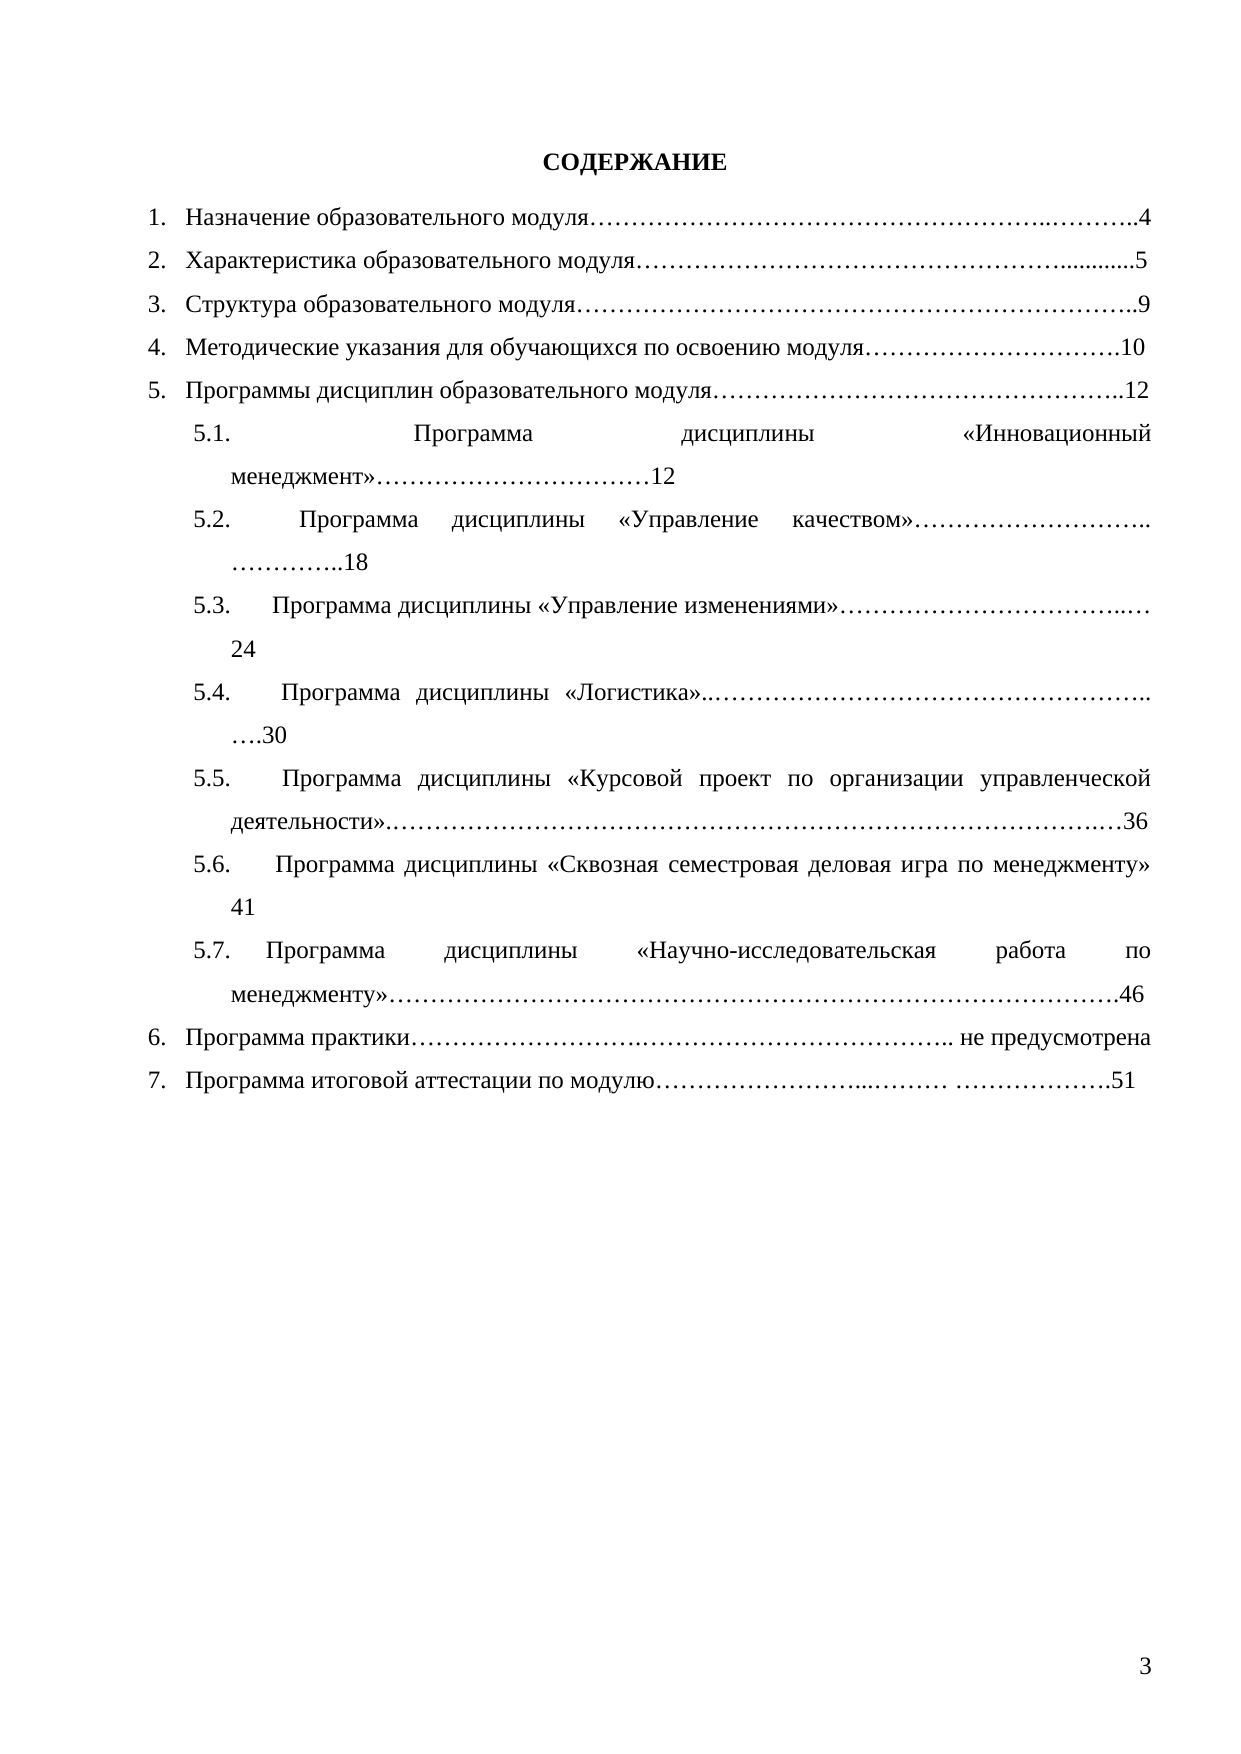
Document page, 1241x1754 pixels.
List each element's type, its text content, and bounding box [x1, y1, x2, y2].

list Программа дисциплины «Логистика»..……………………………………………..….30 [193, 677, 1152, 749]
text Содержание [118, 147, 1152, 176]
list Назначение образовательного модуля………………………………………………..………..4 [148, 202, 1152, 231]
list Программа дисциплины «Управление качеством»………………………..…………..18 [193, 504, 1152, 576]
list Программа дисциплины «Научно-исследовательская работа по менеджменту»…………………………………………………………………………….46 [193, 936, 1152, 1007]
list Программа дисциплины «Курсовой проект по организации управленческой деятельности».………………………………………………………………………….…36 [193, 763, 1152, 835]
list Методические указания для обучающихся по освоению модуля………………………….10 [148, 332, 1152, 361]
list Программа практики……………………….……………………………….. не предусмотрена [148, 1022, 1152, 1051]
list Программы дисциплин образовательного модуля…………………………………………..12 [148, 375, 1152, 404]
list Программа дисциплины «Управление изменениями»……………………………..…24 [193, 591, 1152, 662]
list Программа итоговой аттестации по модулю……………………...……… ……………….51 [148, 1065, 1152, 1094]
list Программа дисциплины «Сквозная семестровая деловая игра по менеджменту» 41 [193, 849, 1152, 921]
list Структура образовательного модуля…………………………………………………………..9 [148, 289, 1152, 317]
list Характеристика образовательного модуля……………………………………………............5 [148, 246, 1152, 274]
list Программа дисциплины «Инновационный менеджмент»……………………………12 [193, 418, 1152, 490]
